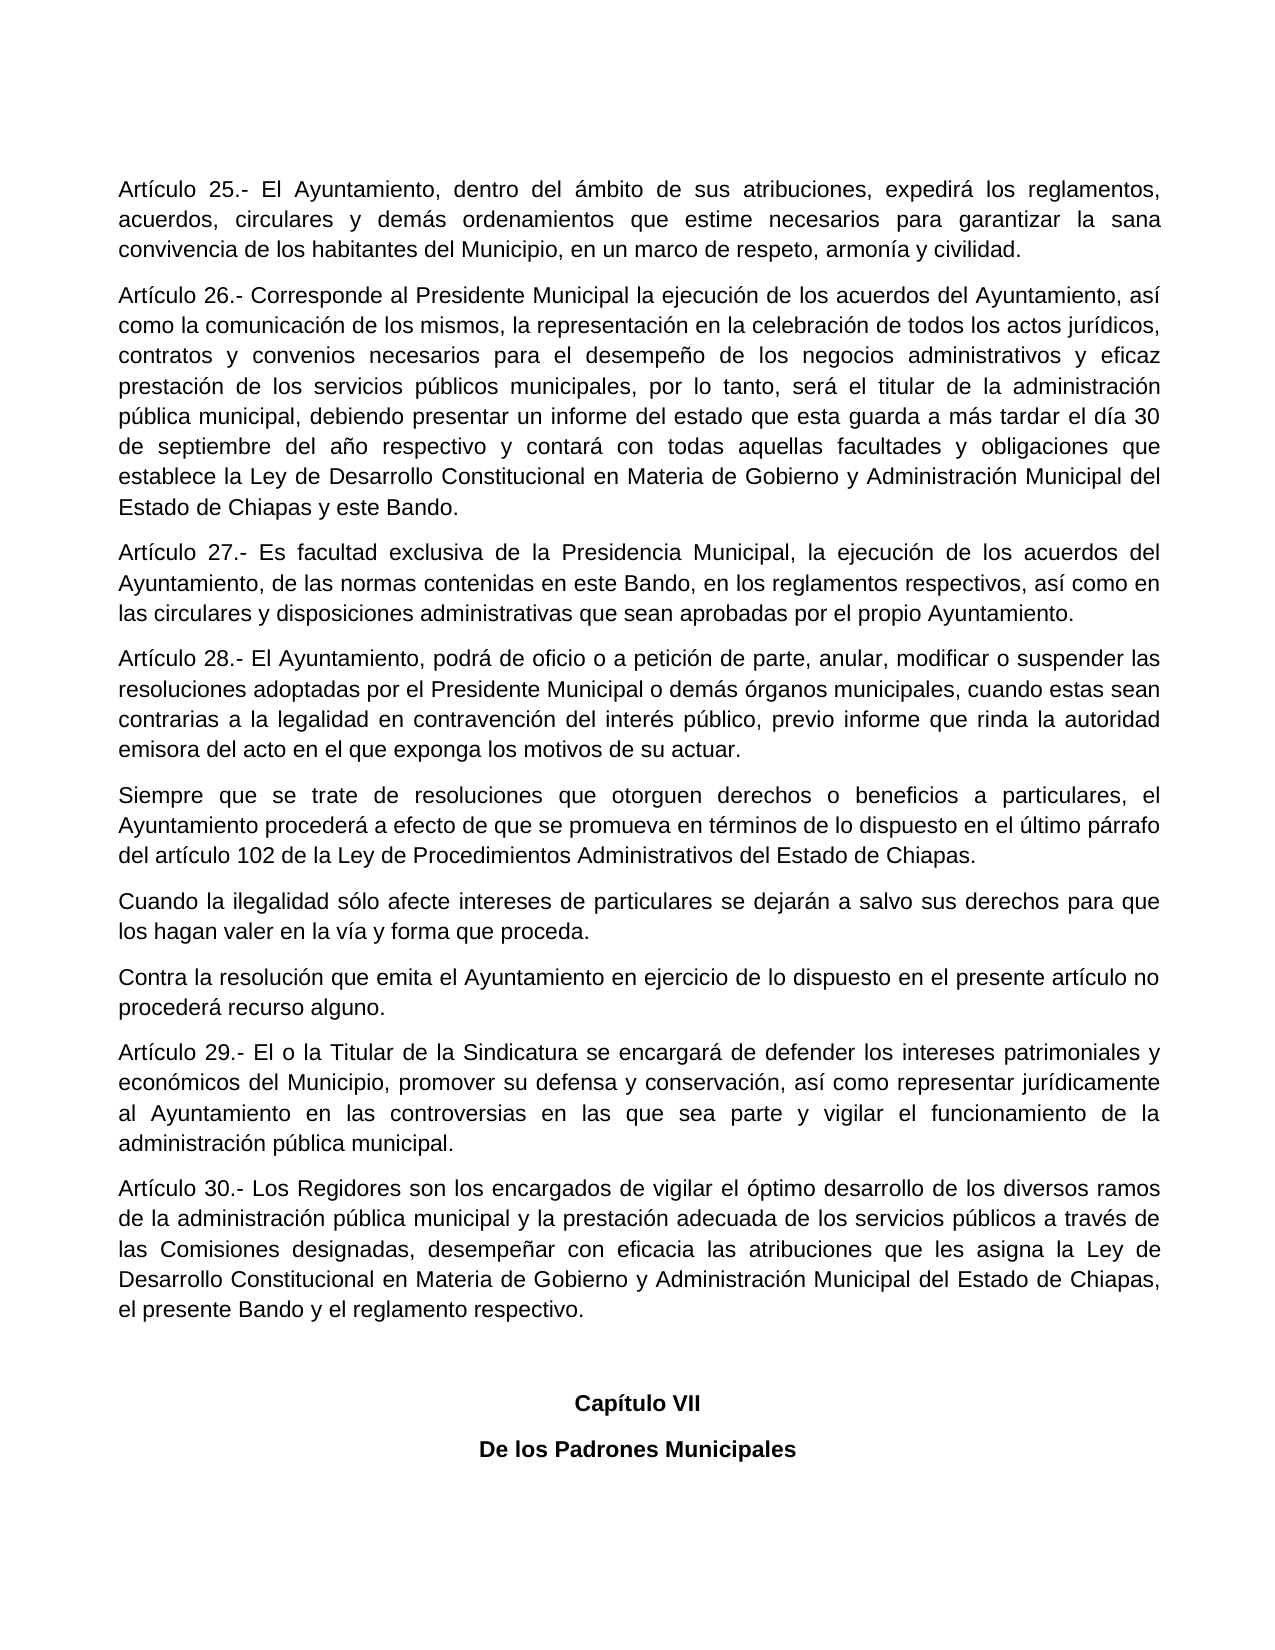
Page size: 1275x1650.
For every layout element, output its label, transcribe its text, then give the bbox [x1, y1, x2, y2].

text Artículo 30.- Los Regidores son los encargados de vigilar el óptimo desarrollo de los diversos ramos de la administración pública municipal y la prestación adecuada de los servicios públicos a través de las Comisiones designadas, desempeñar con eficacia las atribuciones que les asigna la Ley de Desarrollo Constitucional en Materia de Gobierno y Administración Municipal del Estado de Chiapas, el presente Bando y el reglamento respectivo. [118, 1175, 1161, 1322]
text Cuando la ilegalidad sólo afecte intereses de particulares se dejarán a salvo sus derechos para que los hagan valer en la vía y forma que proceda. [118, 888, 1160, 944]
text Artículo 27.- Es facultad exclusiva de la Presidencia Municipal, la ejecución de los acuerdos del Ayuntamiento, de las normas contenidas en este Bando, en los reglamentos respectivos, así como en las circulares y disposiciones administrativas que sean aprobadas por el propio Ayuntamiento. [118, 539, 1161, 626]
text Artículo 26.- Corresponde al Presidente Municipal la ejecución de los acuerdos del Ayuntamiento, así como la comunicación de los mismos, la representación en la celebración de todos los actos jurídicos, contratos y convenios necesarios para el desempeño de los negocios administrativos y eficaz prestación de los servicios públicos municipales, por lo tanto, será el titular de la administración pública municipal, debiendo presentar un informe del estado que esta guarda a más tardar el día 30 de septiembre del año respectivo y contará con todas aquellas facultades y obligaciones que establece la Ley de Desarrollo Constitucional en Materia de Gobierno y Administración Municipal del Estado de Chiapas y este Bando. [118, 282, 1161, 520]
text Artículo 25.- El Ayuntamiento, dentro del ámbito de sus atribuciones, expedirá los reglamentos, acuerdos, circulares y demás ordenamientos que estime necesarios para garantizar la sana convivencia de los habitantes del Municipio, en un marco de respeto, armonía y civilidad. [118, 176, 1161, 263]
text Artículo 28.- El Ayuntamiento, podrá de oficio o a petición de parte, anular, modificar o suspender las resoluciones adoptadas por el Presidente Municipal o demás órganos municipales, cuando estas sean contrarias a la legalidad en contravención del interés público, previo informe que rinda la autoridad emisora del acto en el que exponga los motivos de su actuar. [118, 645, 1161, 762]
text De los Padrones Municipales [475, 1436, 800, 1462]
text Artículo 29.- El o la Titular de la Sindicatura se encargará de defender los intereses patrimoniales y económicos del Municipio, promover su defensa y conservación, así como representar jurídicamente al Ayuntamiento en las controversias en las que sea parte y vigilar el funcionamiento de la administración pública municipal. [118, 1039, 1161, 1156]
text Capítulo VII [571, 1390, 704, 1416]
text Siempre que se trate de resoluciones que otorguen derechos o beneficios a particulares, el Ayuntamiento procederá a efecto de que se promueva en términos de lo dispuesto en el último párrafo del artículo 102 de la Ley de Procedimientos Administrativos del Estado de Chiapas. [118, 782, 1161, 868]
text Contra la resolución que emita el Ayuntamiento en ejercicio de lo dispuesto en el presente artículo no procederá recurso alguno. [118, 963, 1160, 1020]
